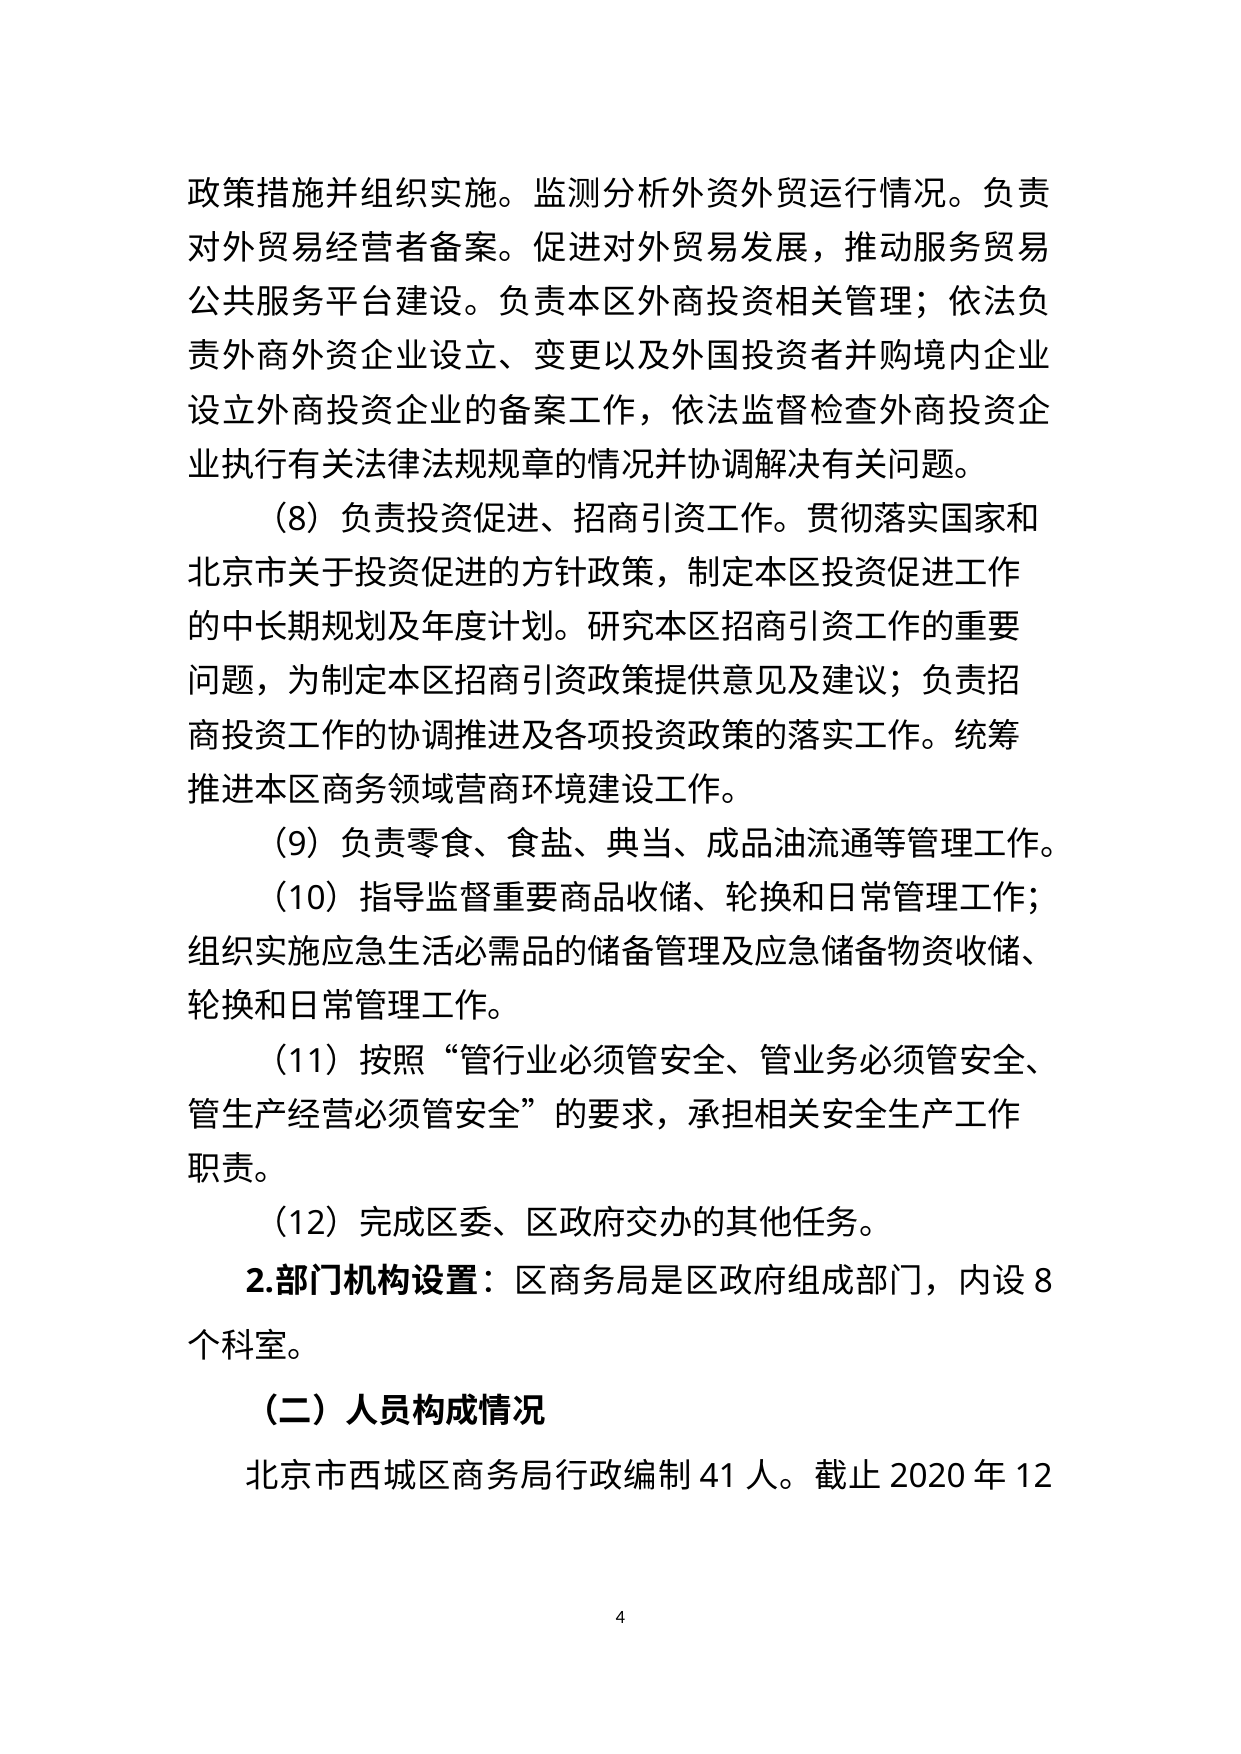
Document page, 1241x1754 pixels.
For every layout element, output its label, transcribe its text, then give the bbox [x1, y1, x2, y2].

text 2.部门机构设置：区商务局是区政府组成部门，内设8个科室。 [187, 1245, 1053, 1375]
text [187, 162, 1053, 487]
text （12）完成区委、区政府交办的其他任务。 [187, 1191, 1053, 1245]
text （11）按照“管行业必须管安全、管业务必须管安全、管生产经营必须管安全”的要求，承担相关安全生产工作职责。 [187, 1029, 1053, 1191]
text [187, 1440, 1053, 1505]
text （8）负责投资促进、招商引资工作。贯彻落实国家和北京市关于投资促进的方针政策，制定本区投资促进工作的中长期规划及年度计划。研究本区招商引资工作的重要问题，为制定本区招商引资政策提供意见及建议；负责招商投资工作的协调推进及各项投资政策的落实工作。统筹推进本区商务领域营商环境建设工作。 [187, 487, 1053, 812]
text （9）负责零食、食盐、典当、成品油流通等管理工作。 [187, 812, 1053, 866]
text （二）人员构成情况 [187, 1375, 1053, 1440]
text （10）指导监督重要商品收储、轮换和日常管理工作；组织实施应急生活必需品的储备管理及应急储备物资收储、轮换和日常管理工作。 [187, 866, 1053, 1029]
